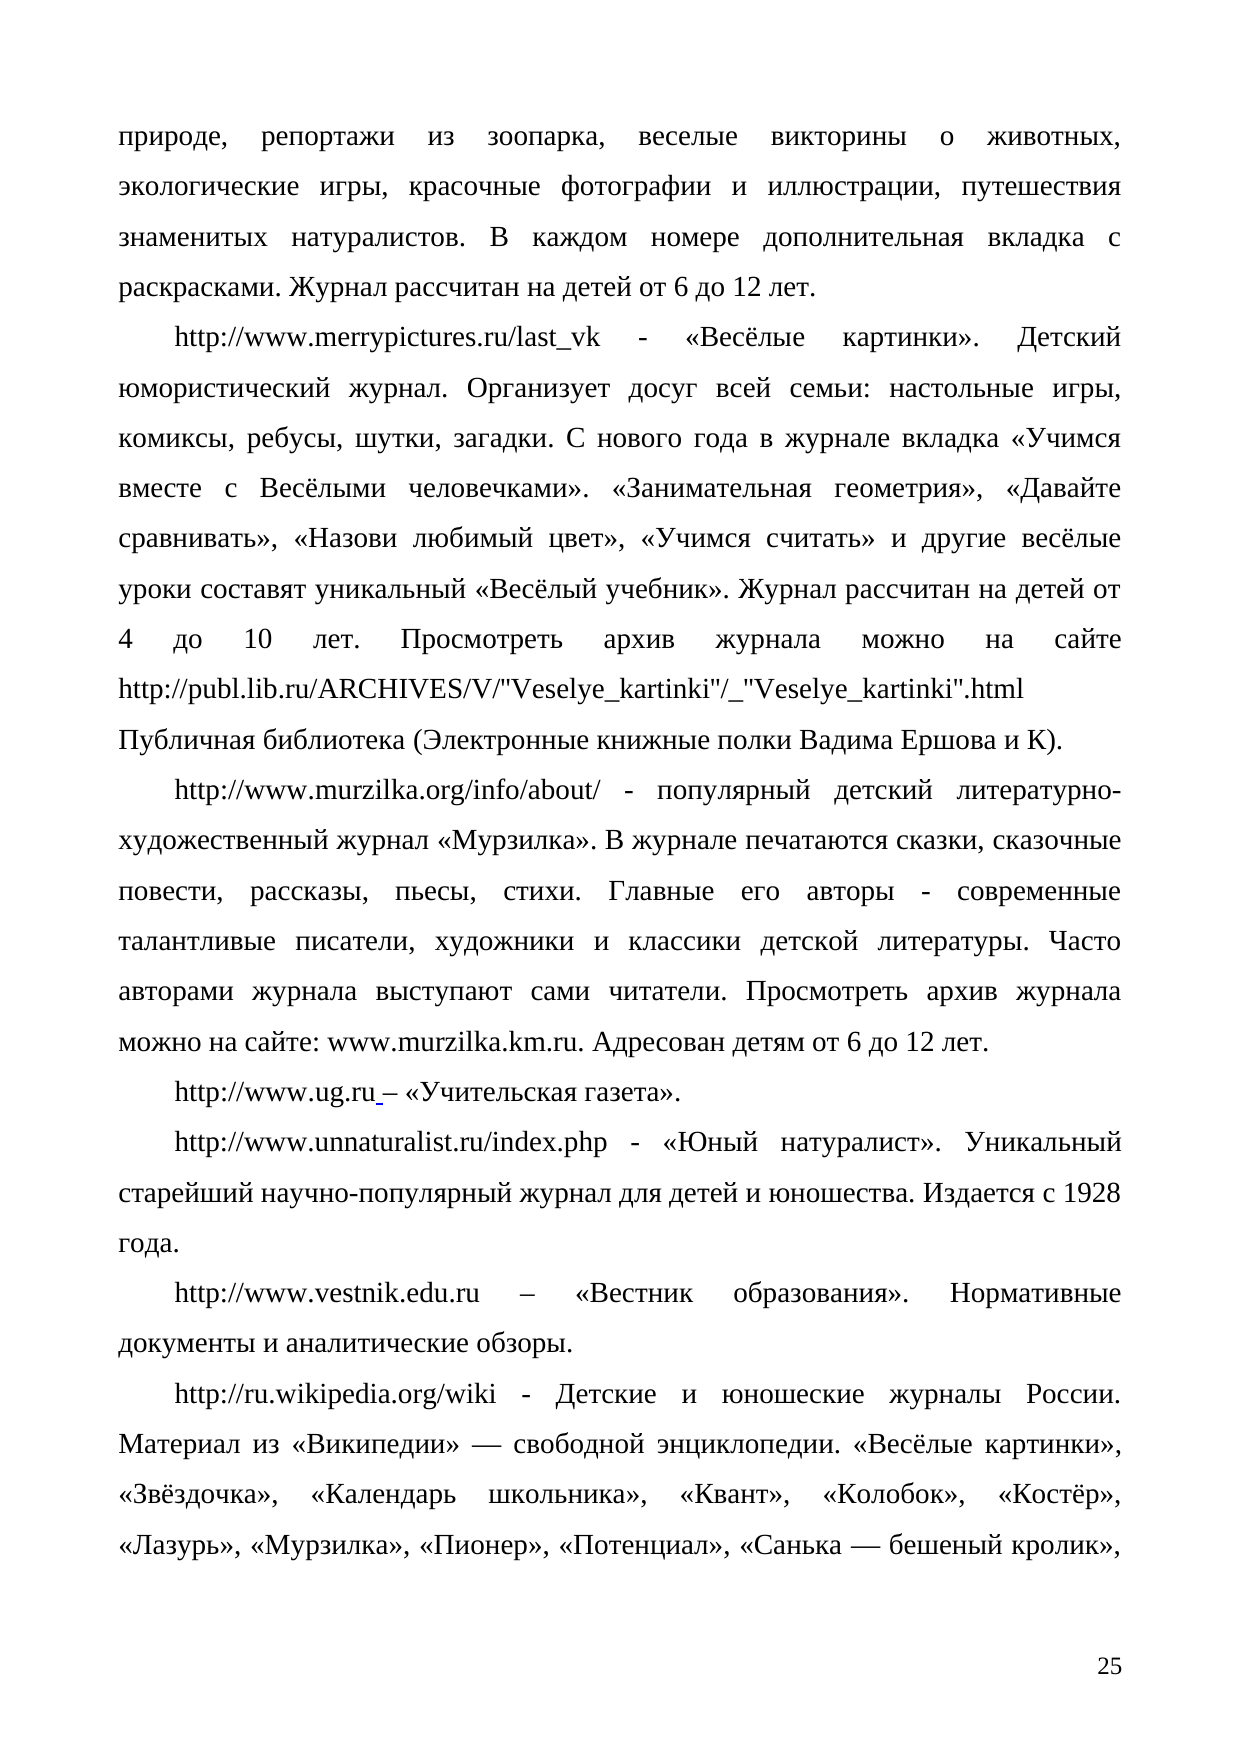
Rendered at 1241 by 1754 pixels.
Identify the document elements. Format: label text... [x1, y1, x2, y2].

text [118, 118, 1122, 303]
text http://www.murzilka.org/info/about/ - популярный детский литературно-художественный журнал «Мурзилка». В журнале печатаются сказки, сказочные повести, рассказы, пьесы, стихи. Главные его авторы - современные талантливые писатели, художники и классики детской литературы. Часто авторами журнала выступают сами читатели. Просмотреть архив журнала можно на сайте: www.murzilka.km.ru. Адресован детям от 6 до 12 лет. [118, 772, 1122, 1057]
text http://www.ug.ru – «Учительская газета». [118, 1074, 1122, 1108]
text http://www.unnaturalist.ru/index.php - «Юный натуралист». Уникальный старейший научно-популярный журнал для детей и юношества. Издается с 1928 года. [118, 1124, 1122, 1258]
text http://www.vestnik.edu.ru – «Вестник образования». Нормативные документы и аналитические обзоры. [118, 1275, 1122, 1359]
text http://www.merrypictures.ru/last_vk - «Весёлые картинки». Детский юмористический журнал. Организует досуг всей семьи: настольные игры, комиксы, ребусы, шутки, загадки. С нового года в журнале вкладка «Учимся вместе с Весёлыми человечками». «Занимательная геометрия», «Давайте сравнивать», «Назови любимый цвет», «Учимся считать» и другие весёлые уроки составят уникальный «Весёлый учебник». Журнал рассчитан на детей от 4 до 10 лет. Просмотреть архив журнала можно на сайте http://publ.lib.ru/ARCHIVES/V/''Veselye_kartinki''/_''Veselye_kartinki''.html Публичная библиотека (Электронные книжные полки Вадима Ершова и К). [118, 319, 1122, 755]
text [118, 1376, 1122, 1560]
